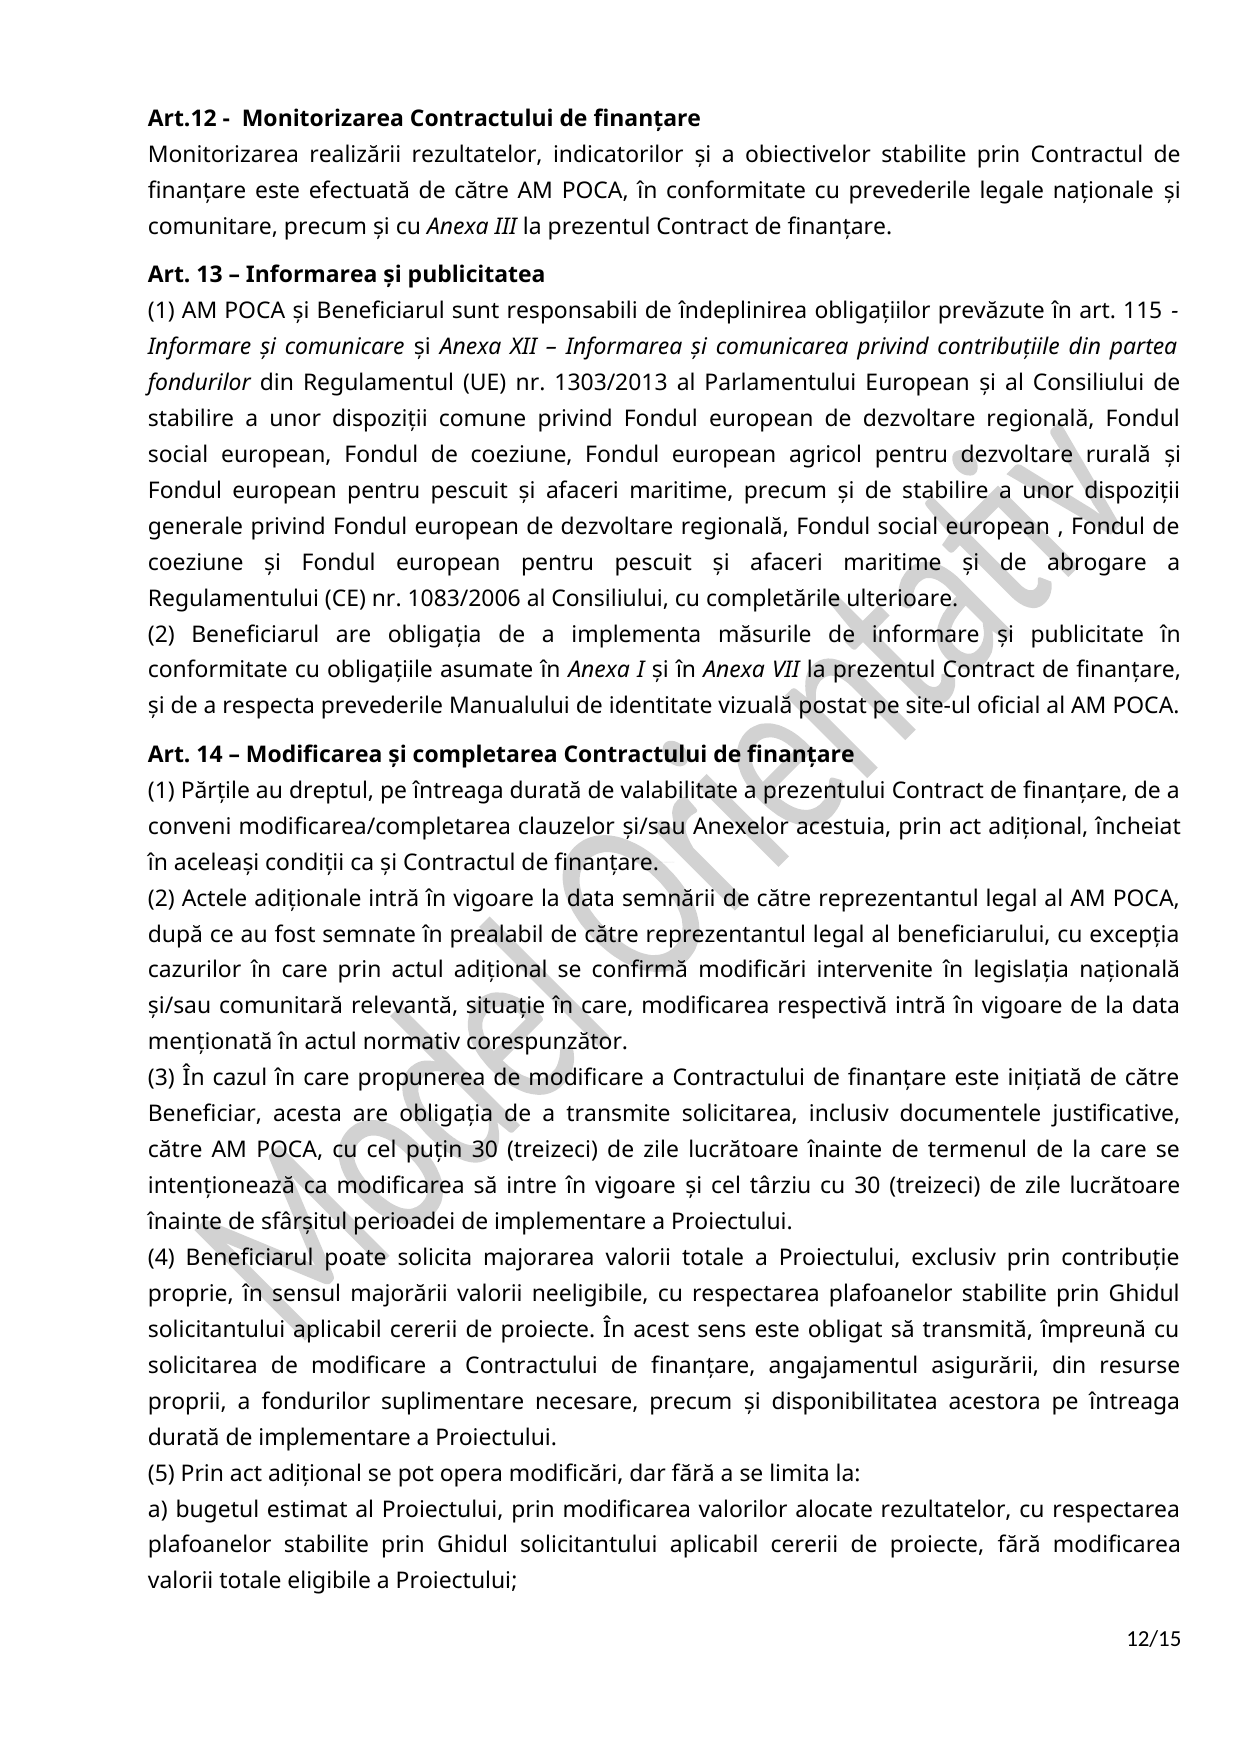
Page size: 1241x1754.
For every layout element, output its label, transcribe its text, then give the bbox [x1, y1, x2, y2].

list Art. 14 – Modificarea și completarea Contractului de finanțare [148, 738, 1181, 769]
text (2) Actele adiţionale intră în vigoare la data semnării de către reprezentantul legal al AM POCA, după ce au fost semnate în prealabil de către reprezentantul legal al beneficiarului, cu excepția cazurilor în care prin actul adițional se confirmă modificări intervenite în legislația națională și/sau comunitară relevantă, situație în care, modificarea respectivă intră în vigoare de la data menționată în actul normativ corespunzător. [148, 882, 1181, 1057]
list (2) Beneficiarul are obligația de a implementa măsurile de informare și publicitate în conformitate cu obligațiile asumate în Anexa I și în Anexa VII la prezentul Contract de finanțare, și de a respecta prevederile Manualului de identitate vizuală postat pe site-ul oficial al AM POCA. [148, 617, 1181, 721]
list (1) AM POCA și Beneficiarul sunt responsabili de îndeplinirea obligațiilor prevăzute în art. 115 - Informare și comunicare și Anexa XII – Informarea și comunicarea privind contribuțiile din partea fondurilor din Regulamentul (UE) nr. 1303/2013 al Parlamentului European și al Consiliului de stabilire a unor dispoziții comune privind Fondul european de dezvoltare regională, Fondul social european, Fondul de coeziune, Fondul european agricol pentru dezvoltare rurală și Fondul european pentru pescuit și afaceri maritime, precum și de stabilire a unor dispoziții generale privind Fondul european de dezvoltare regională, Fondul social european , Fondul de coeziune și Fondul european pentru pescuit și afaceri maritime și de abrogare a Regulamentului (CE) nr. 1083/2006 al Consiliului, cu completările ulterioare. [148, 294, 1181, 613]
text (5) Prin act adițional se pot opera modificări, dar fără a se limita la: [148, 1457, 1181, 1488]
text Art. 13 – Informarea și publicitatea [148, 258, 1181, 289]
text (1) Părțile au dreptul, pe întreaga durată de valabilitate a prezentului Contract de finanțare, de a conveni modificarea/completarea clauzelor și/sau Anexelor acestuia, prin act adițional, încheiat în aceleași condiții ca și Contractul de finanțare. [148, 774, 1181, 877]
subtitle Art.12 - Monitorizarea Contractului de finanțare [148, 102, 1181, 133]
text (4) Beneficiarul poate solicita majorarea valorii totale a Proiectului, exclusiv prin contribuție proprie, în sensul majorării valorii neeligibile, cu respectarea plafoanelor stabilite prin Ghidul solicitantului aplicabil cererii de proiecte. În acest sens este obligat să transmită, împreună cu solicitarea de modificare a Contractului de finanțare, angajamentul asigurării, din resurse proprii, a fondurilor suplimentare necesare, precum și disponibilitatea acestora pe întreaga durată de implementare a Proiectului. [148, 1241, 1181, 1452]
text (3) În cazul în care propunerea de modificare a Contractului de finanțare este inițiată de către Beneficiar, acesta are obligația de a transmite solicitarea, inclusiv documentele justificative, către AM POCA, cu cel puțin 30 (treizeci) de zile lucrătoare înainte de termenul de la care se intenționează ca modificarea să intre în vigoare și cel târziu cu 30 (treizeci) de zile lucrătoare înainte de sfârşitul perioadei de implementare a Proiectului. [148, 1061, 1181, 1236]
text Monitorizarea realizării rezultatelor, indicatorilor și a obiectivelor stabilite prin Contractul de finanțare este efectuată de către AM POCA, în conformitate cu prevederile legale naționale și comunitare, precum și cu Anexa III la prezentul Contract de finanțare. [148, 138, 1181, 241]
text a) bugetul estimat al Proiectului, prin modificarea valorilor alocate rezultatelor, cu respectarea plafoanelor stabilite prin Ghidul solicitantului aplicabil cererii de proiecte, fără modificarea valorii totale eligibile a Proiectului; [148, 1492, 1181, 1596]
